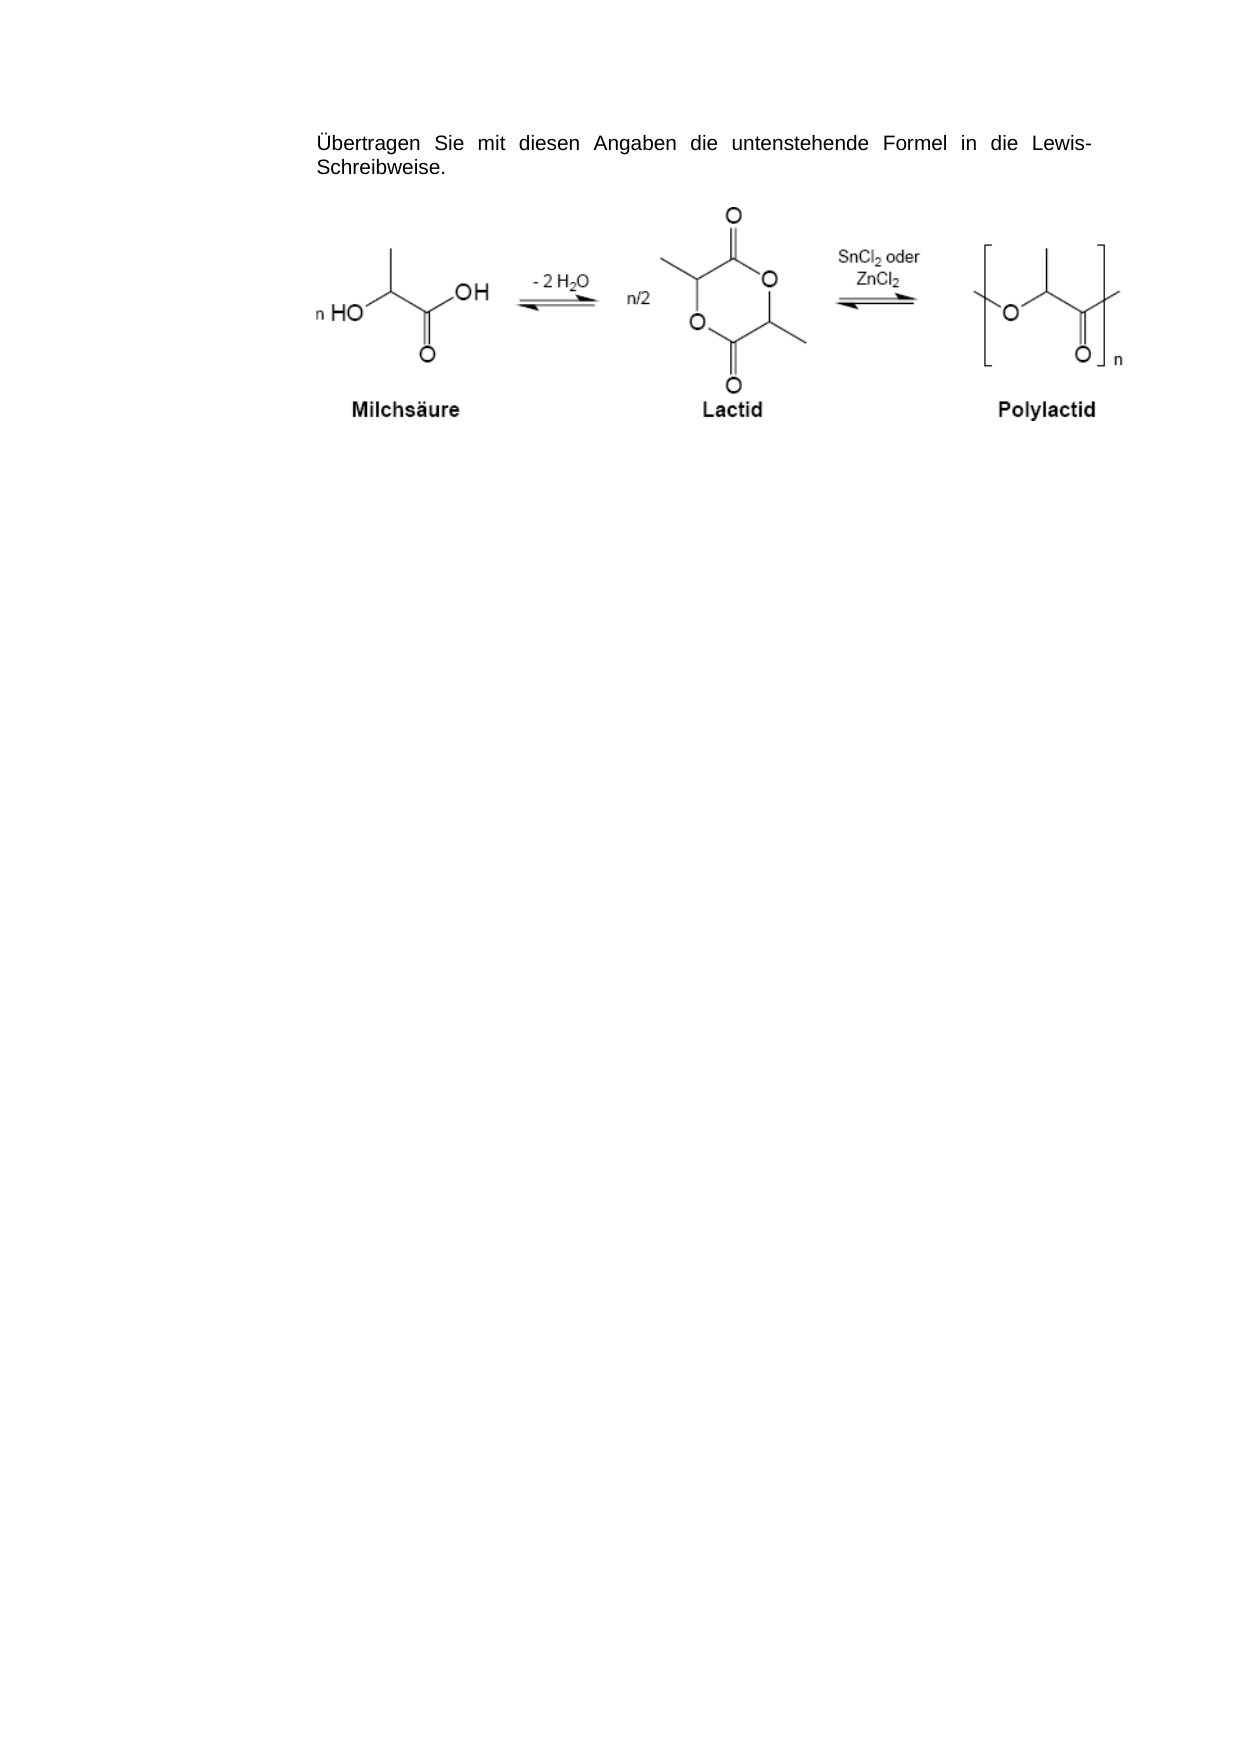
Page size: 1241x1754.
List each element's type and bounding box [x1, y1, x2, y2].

picture [316, 207, 1123, 421]
text [148, 131, 1093, 179]
